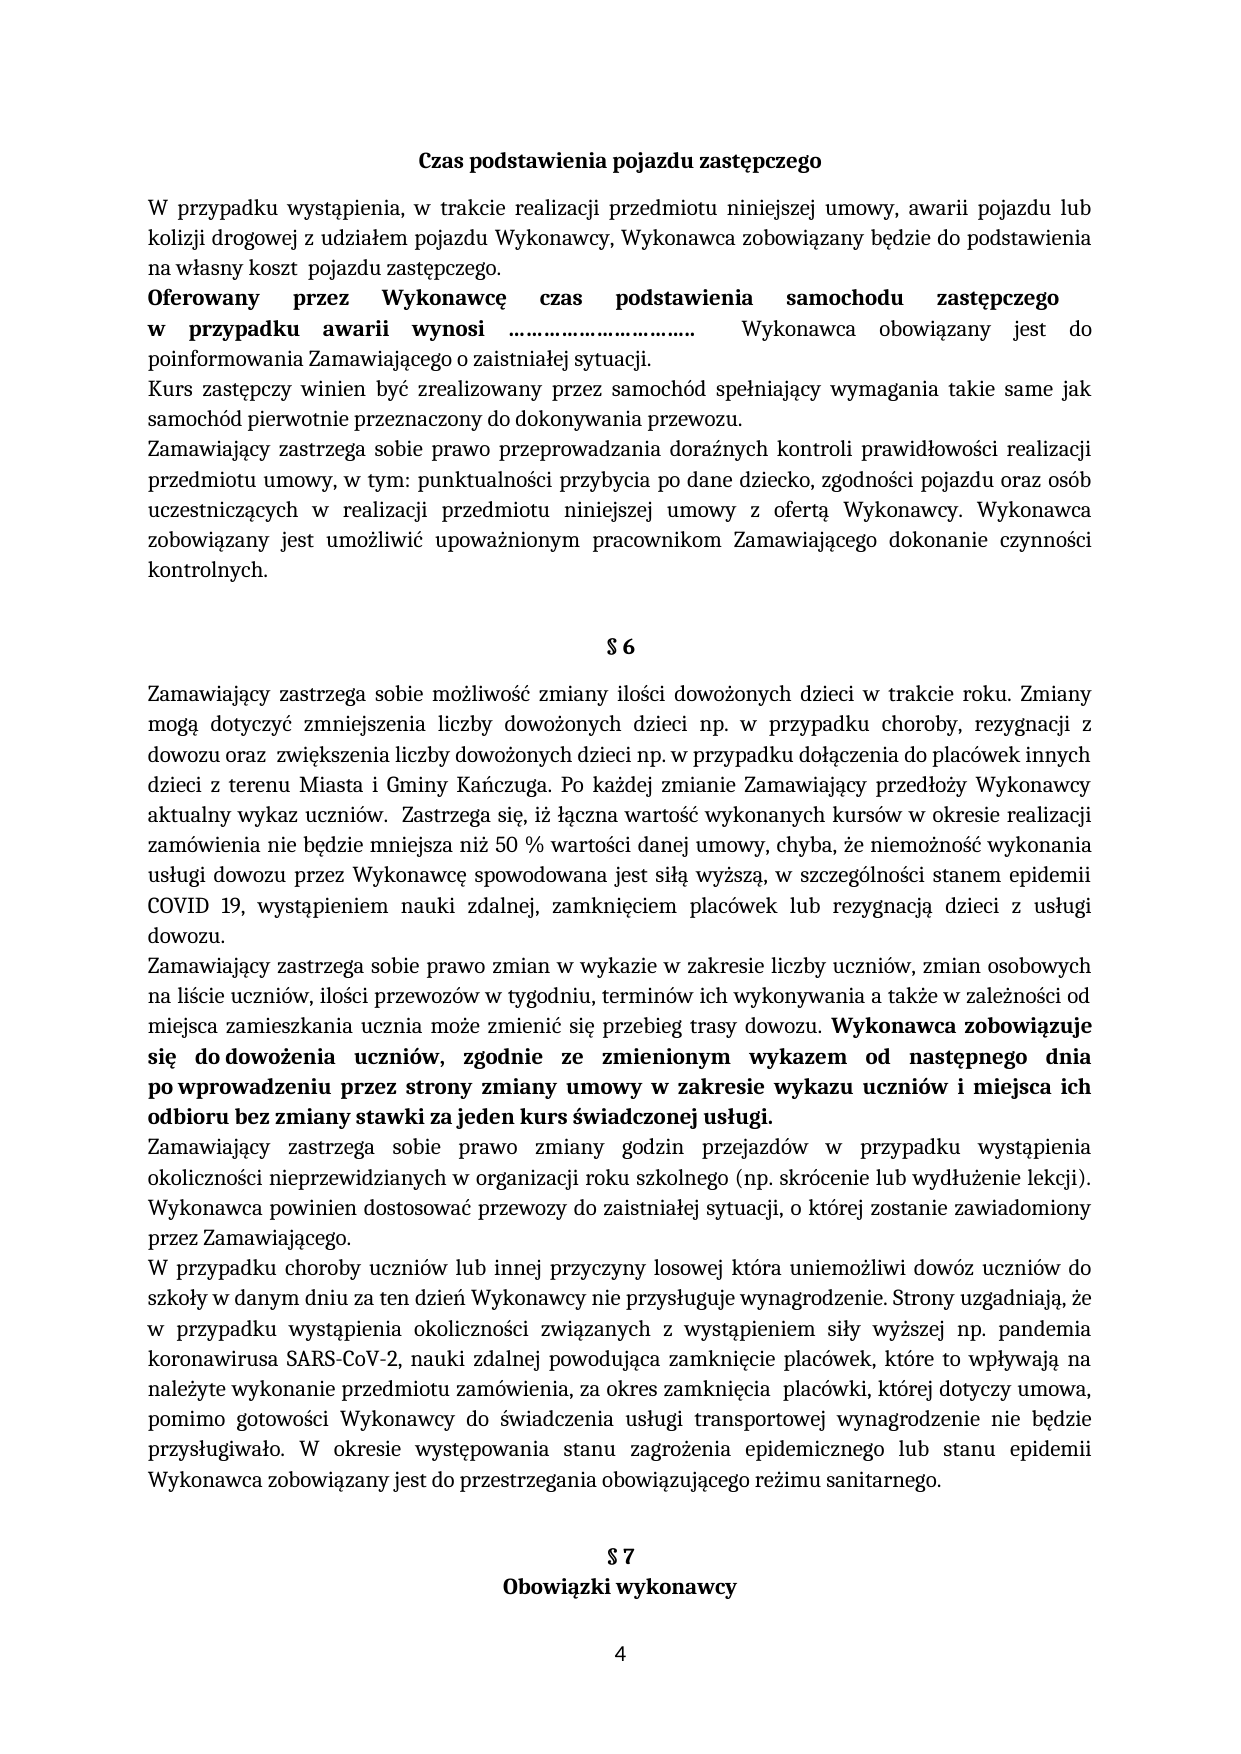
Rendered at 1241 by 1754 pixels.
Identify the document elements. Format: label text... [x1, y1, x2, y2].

text Zamawiający zastrzega sobie prawo zmian w wykazie w zakresie liczby uczniów, zmian osobowych na liście uczniów, ilości przewozów w tygodniu, terminów ich wykonywania a także w zależności od miejsca zamieszkania ucznia może zmienić się przebieg trasy dowozu. Wykonawca zobowiązuje się do dowożenia uczniów, zgodnie ze zmienionym wykazem od następnego dnia po wprowadzeniu przez strony zmiany umowy w zakresie wykazu uczniów i miejsca ich odbioru bez zmiany stawki za jeden kurs świadczonej usługi. [148, 953, 1093, 1130]
text Zamawiający zastrzega sobie prawo przeprowadzania doraźnych kontroli prawidłowości realizacji przedmiotu umowy, w tym: punktualności przybycia po dane dziecko, zgodności pojazdu oraz osób uczestniczących w realizacji przedmiotu niniejszej umowy z ofertą Wykonawcy. Wykonawca zobowiązany jest umożliwić upoważnionym pracownikom Zamawiającego dokonanie czynności kontrolnych. [148, 436, 1093, 583]
text Zamawiający zastrzega sobie prawo zmiany godzin przejazdów w przypadku wystąpienia okoliczności nieprzewidzianych w organizacji roku szkolnego (np. skrócenie lub wydłużenie lekcji). Wykonawca powinien dostosować przewozy do zaistniałej sytuacji, o której zostanie zawiadomiony przez Zamawiającego. [148, 1134, 1093, 1251]
text § 6 [148, 634, 1093, 660]
text Czas podstawienia pojazdu zastępczego [148, 148, 1093, 174]
text W przypadku wystąpienia, w trakcie realizacji przedmiotu niniejszej umowy, awarii pojazdu lub kolizji drogowej z udziałem pojazdu Wykonawcy, Wykonawca zobowiązany będzie do podstawienia na własny koszt pojazdu zastępczego. [148, 194, 1093, 281]
text W przypadku choroby uczniów lub innej przyczyny losowej która uniemożliwi dowóz uczniów do szkoły w danym dniu za ten dzień Wykonawcy nie przysługuje wynagrodzenie. Strony uzgadniają, że w przypadku wystąpienia okoliczności związanych z wystąpieniem siły wyższej np. pandemia koronawirusa SARS-CoV-2, nauki zdalnej powodująca zamknięcie placówek, które to wpływają na należyte wykonanie przedmiotu zamówienia, za okres zamknięcia placówki, której dotyczy umowa, pomimo gotowości Wykonawcy do świadczenia usługi transportowej wynagrodzenie nie będzie przysługiwało. W okresie występowania stanu zagrożenia epidemicznego lub stanu epidemii Wykonawca zobowiązany jest do przestrzegania obowiązującego reżimu sanitarnego. [148, 1255, 1093, 1493]
text Oferowany przez Wykonawcę czas podstawienia samochodu zastępczego w przypadku awarii wynosi ………………………….. Wykonawca obowiązany jest do poinformowania Zamawiającego o zaistniałej sytuacji. [148, 285, 1093, 372]
text § 7 Obowiązki wykonawcy [148, 1543, 1093, 1600]
text Zamawiający zastrzega sobie możliwość zmiany ilości dowożonych dzieci w trakcie roku. Zmiany mogą dotyczyć zmniejszenia liczby dowożonych dzieci np. w przypadku choroby, rezygnacji z dowozu oraz zwiększenia liczby dowożonych dzieci np. w przypadku dołączenia do placówek innych dzieci z terenu Miasta i Gminy Kańczuga. Po każdej zmianie Zamawiający przedłoży Wykonawcy aktualny wykaz uczniów. Zastrzega się, iż łączna wartość wykonanych kursów w okresie realizacji zamówienia nie będzie mniejsza niż 50 % wartości danej umowy, chyba, że niemożność wykonania usługi dowozu przez Wykonawcę spowodowana jest siłą wyższą, w szczególności stanem epidemii COVID 19, wystąpieniem nauki zdalnej, zamknięciem placówek lub rezygnacją dzieci z usługi dowozu. [148, 681, 1093, 949]
text Kurs zastępczy winien być zrealizowany przez samochód spełniający wymagania takie same jak samochód pierwotnie przeznaczony do dokonywania przewozu. [148, 376, 1093, 432]
